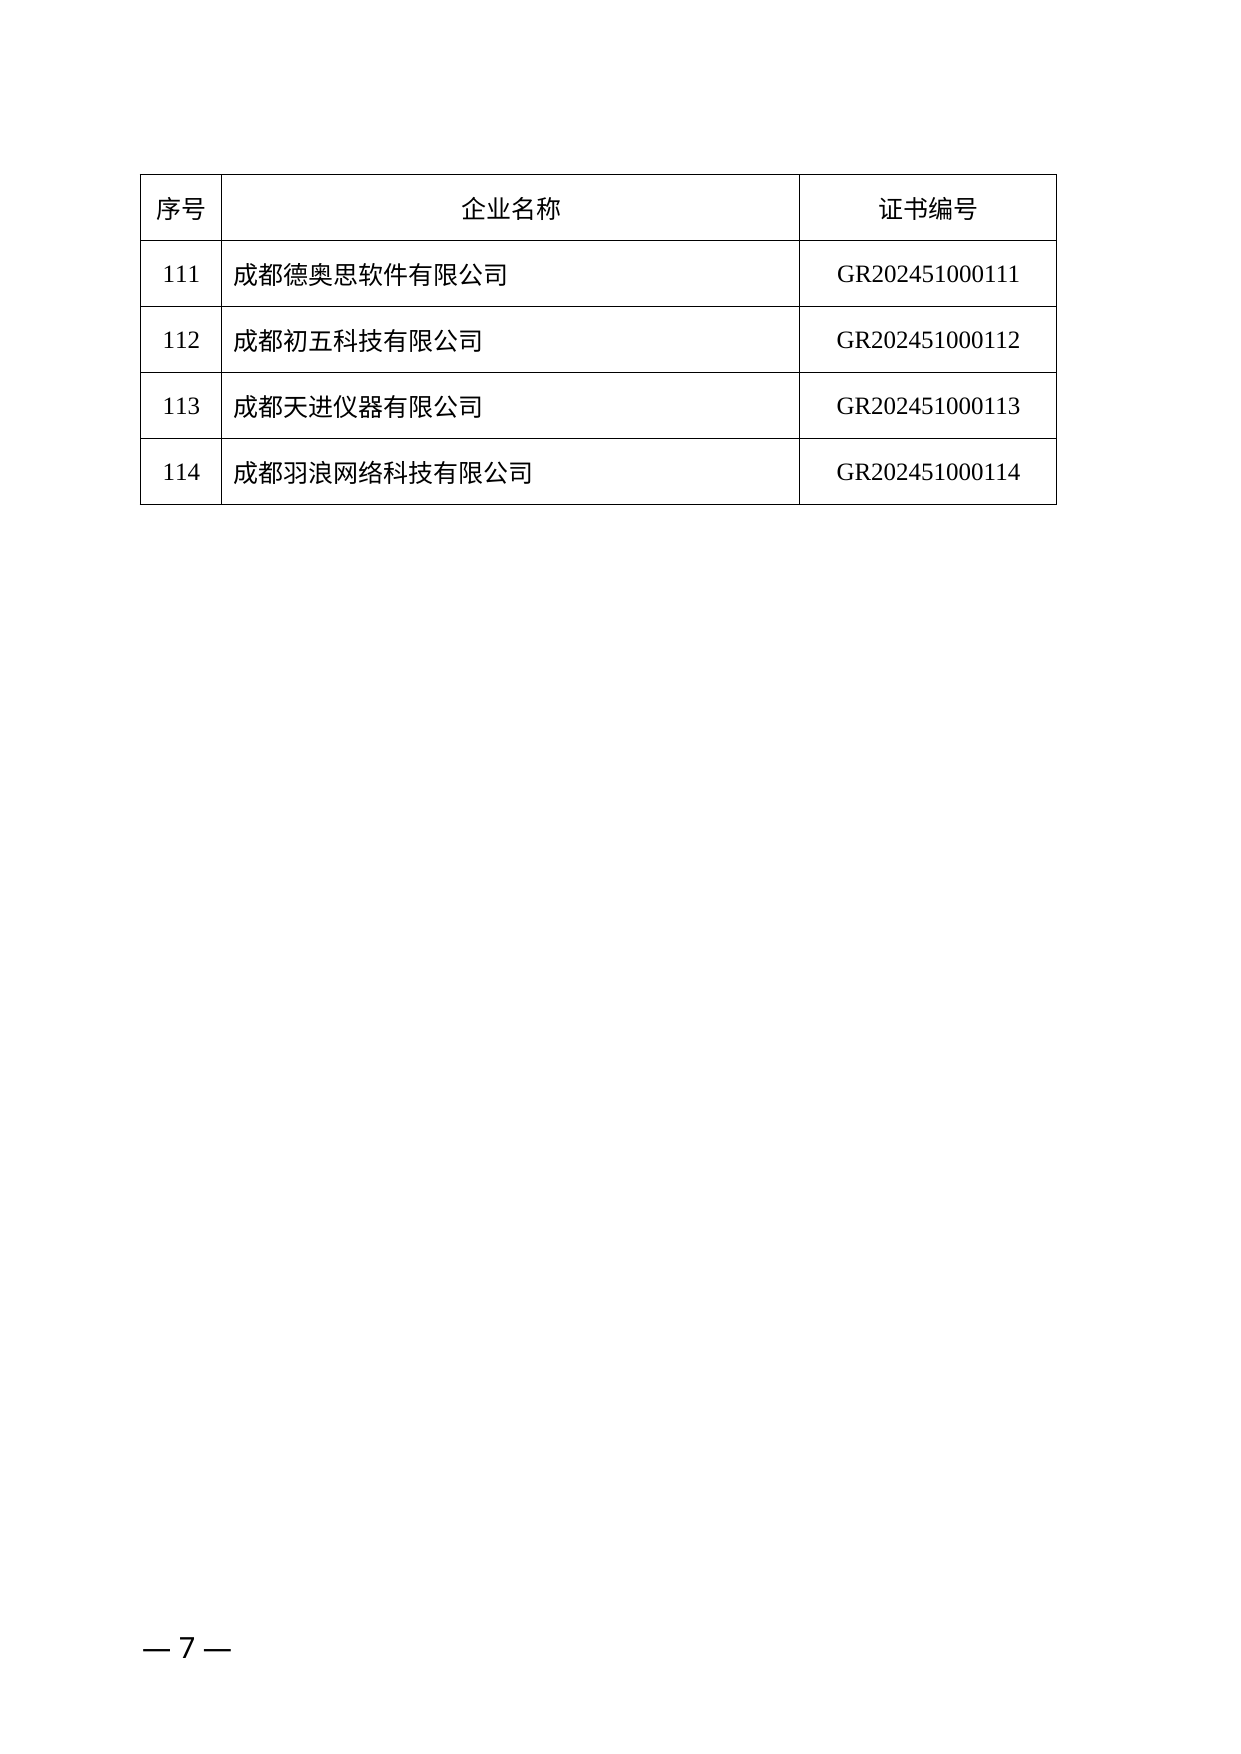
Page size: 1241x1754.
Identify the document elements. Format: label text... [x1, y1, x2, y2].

table_header 企业名称 [222, 175, 799, 240]
table_cell 111 [141, 241, 221, 306]
table_cell 114 [141, 439, 221, 504]
table_header 证书编号 [800, 175, 1056, 240]
table_cell GR202451000111 [800, 241, 1056, 306]
table_cell GR202451000114 [800, 439, 1056, 504]
table_cell 成都德奥思软件有限公司 [222, 241, 799, 306]
table_cell GR202451000112 [800, 307, 1056, 372]
table_header 序号 [141, 175, 221, 240]
table_cell 成都初五科技有限公司 [222, 307, 799, 372]
table_cell 113 [141, 373, 221, 438]
table_cell GR202451000113 [800, 373, 1056, 438]
table_cell 112 [141, 307, 221, 372]
table_cell 成都羽浪网络科技有限公司 [222, 439, 799, 504]
table_cell 成都天进仪器有限公司 [222, 373, 799, 438]
